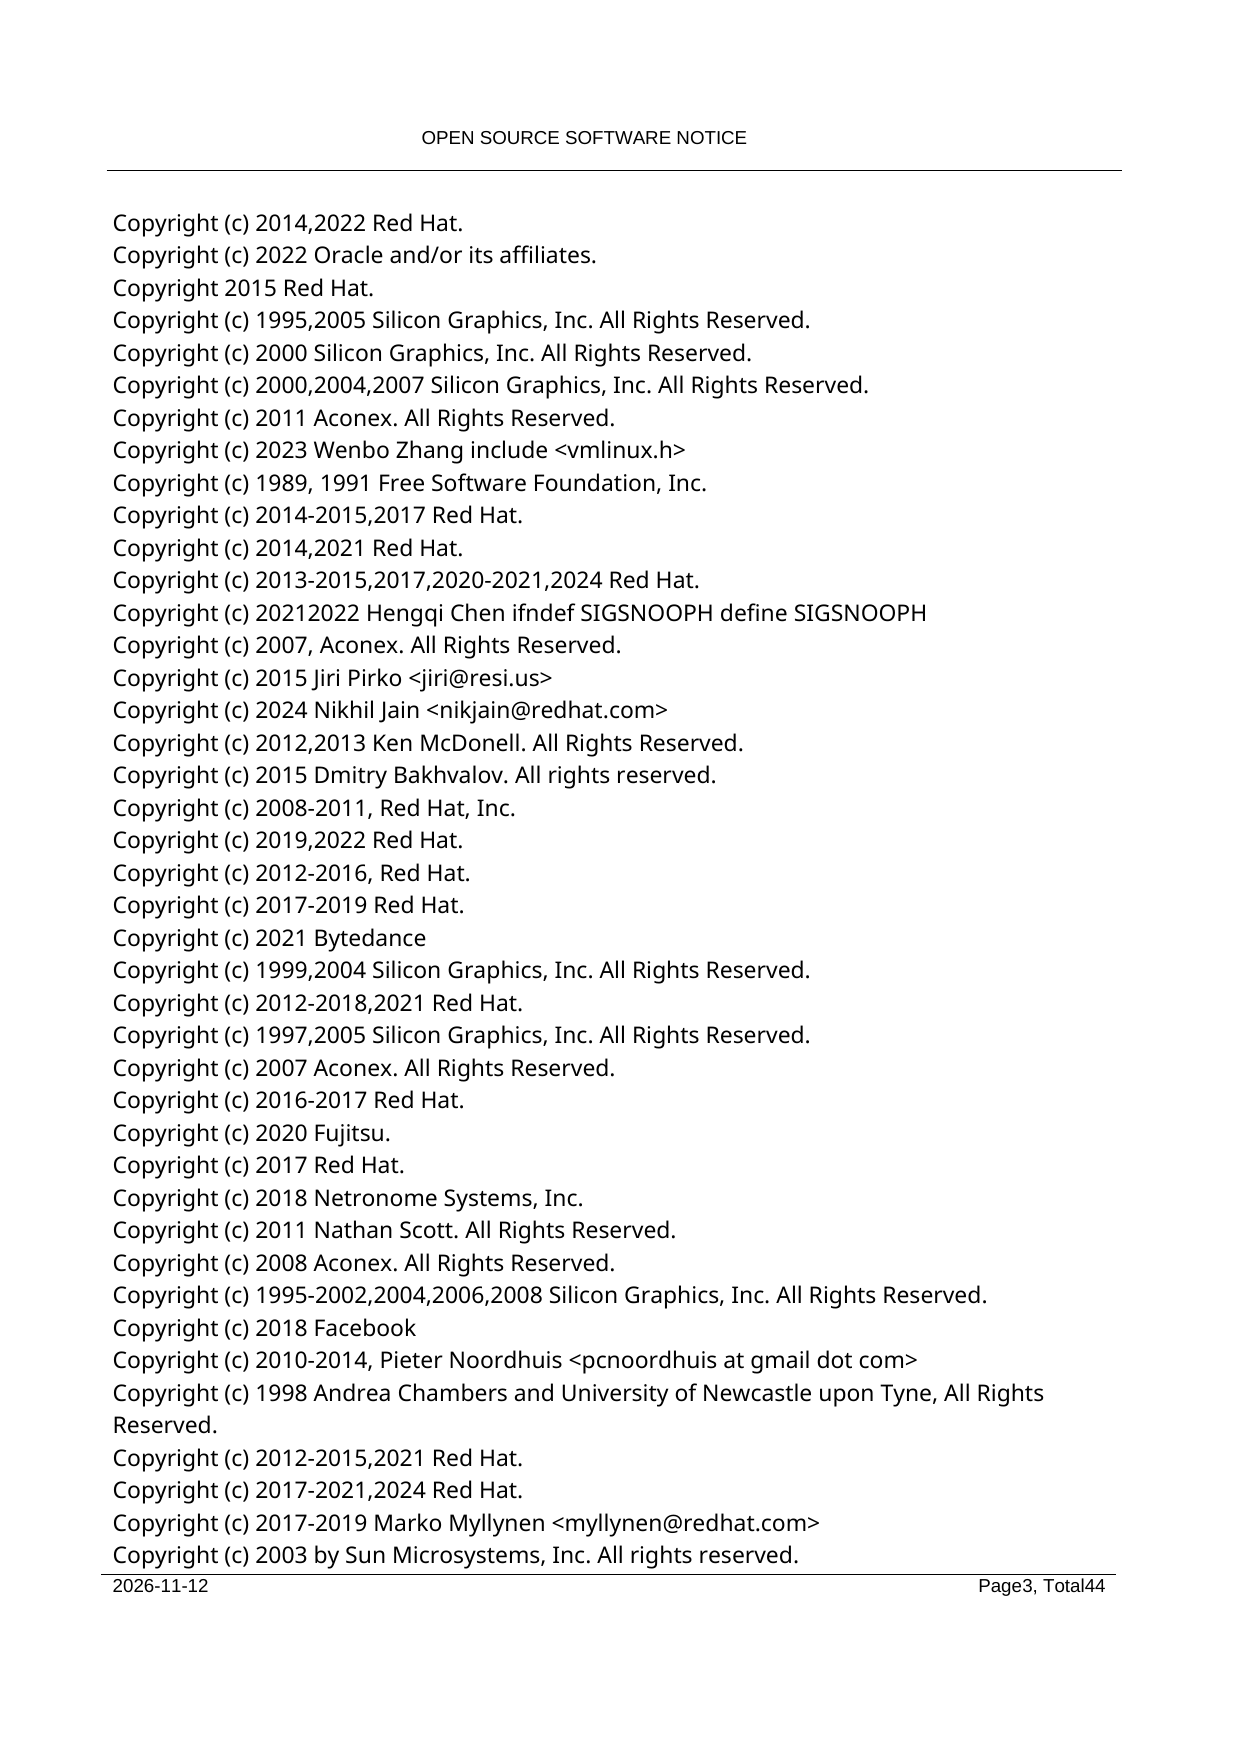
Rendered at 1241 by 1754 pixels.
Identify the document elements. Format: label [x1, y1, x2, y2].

text [112, 206, 1128, 1571]
